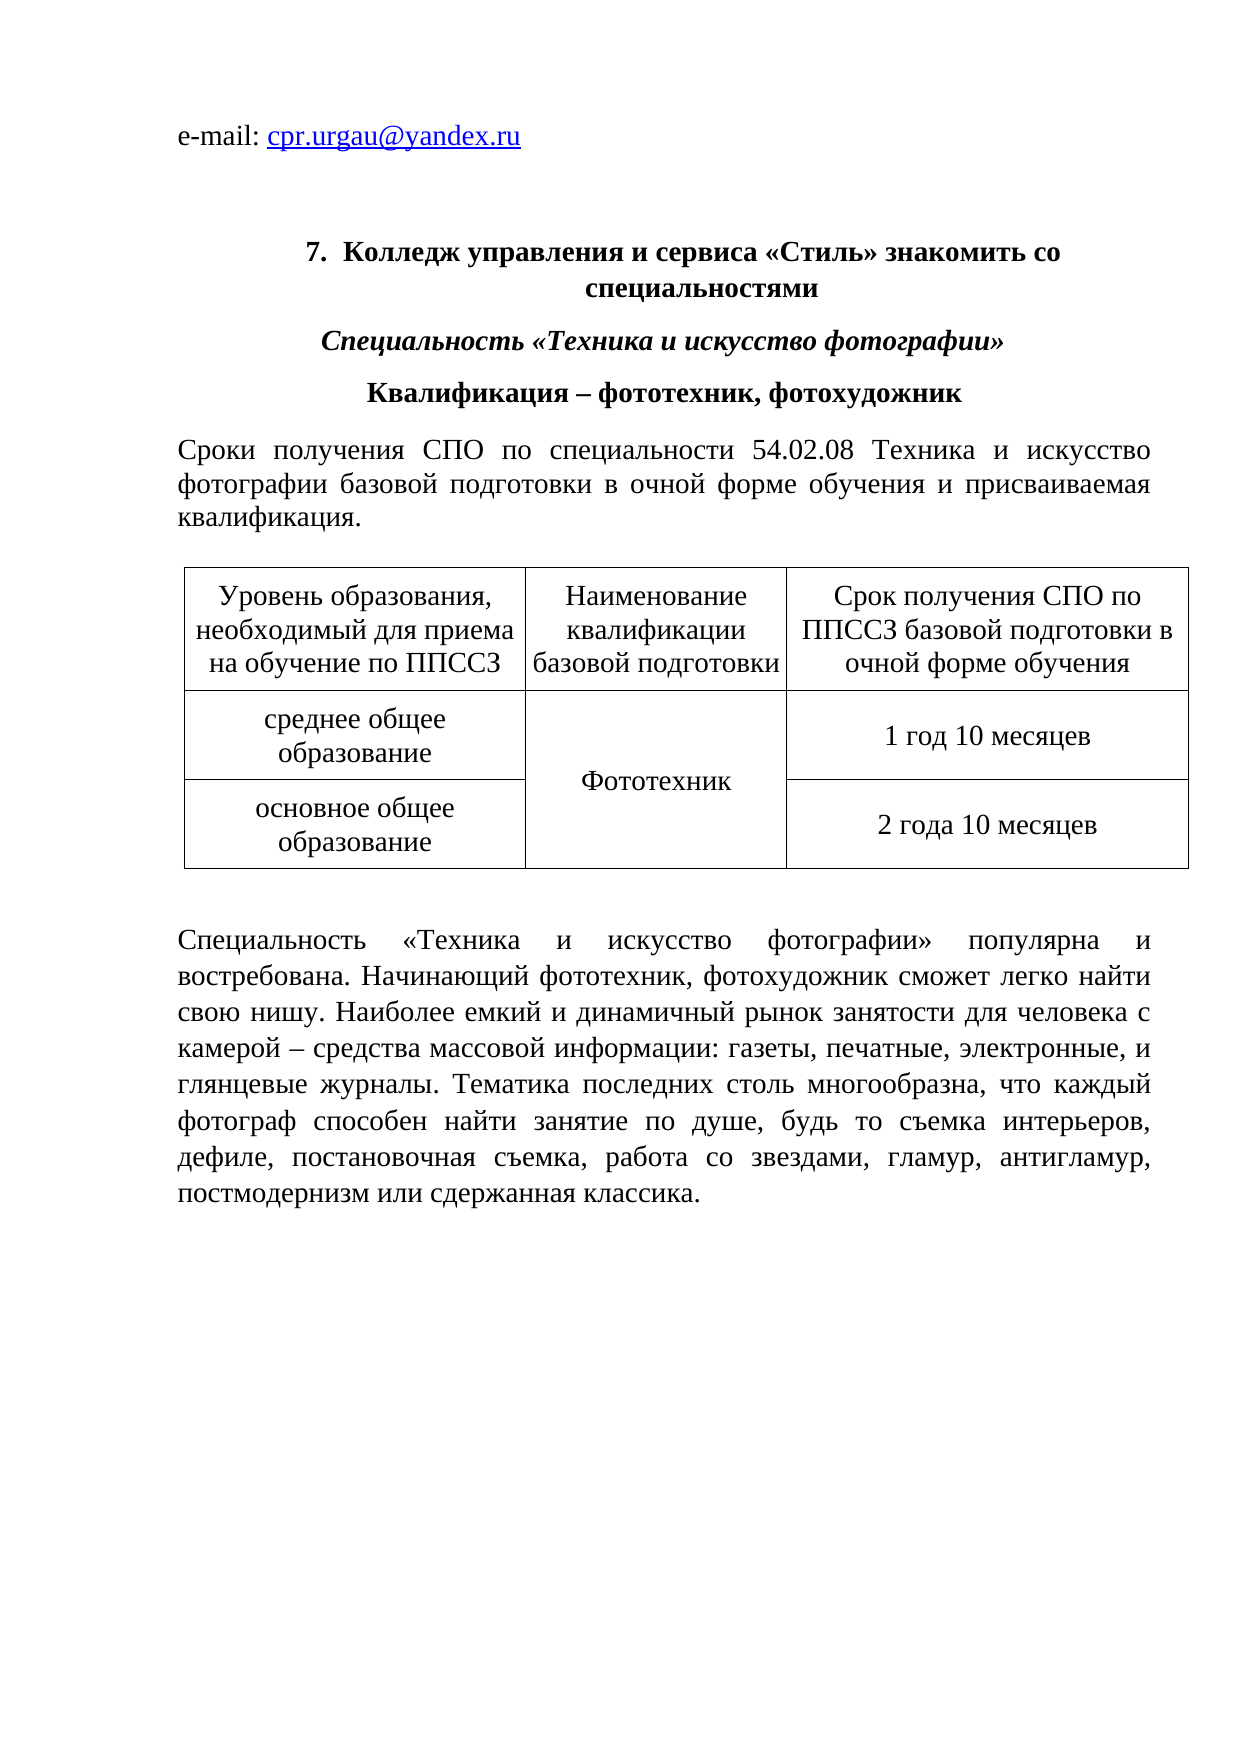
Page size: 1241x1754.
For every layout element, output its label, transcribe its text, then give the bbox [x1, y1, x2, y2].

text e-mail: cpr.urgau@yandex.ru [177, 118, 1152, 152]
table_header Срок получения СПО по ППССЗ базовой подготовки в очной форме обучения [787, 568, 1188, 689]
table_header Уровень образования, необходимый для приема на обучение по ППССЗ [185, 568, 525, 689]
text Специальность «Техника и искусство фотографии» [177, 323, 1152, 356]
table_cell 1 год 10 месяцев [787, 691, 1188, 779]
table_header Наименование квалификации базовой подготовки [526, 568, 786, 689]
text Квалификация – фототехник, фотохудожник [177, 375, 1152, 409]
table_cell 2 года 10 месяцев [787, 780, 1188, 868]
table_cell основное общее образование [185, 780, 525, 868]
text Сроки получения СПО по специальности 54.02.08 Техника и искусство фотографии базовой подготовки в очной форме обучения и присваиваемая квалификация. [177, 432, 1152, 533]
text Специальность «Техника и искусство фотографии» популярна и востребована. Начинающий фототехник, фотохудожник сможет легко найти свою нишу. Наиболее емкий и динамичный рынок занятости для человека с камерой – средства массовой информации: газеты, печатные, электронные, и глянцевые журналы. Тематика последних столь многообразна, что каждый фотограф способен найти занятие по душе, будь то съемка интерьеров, дефиле, постановочная съемка, работа со звездами, гламур, антигламур, постмодернизм или сдержанная классика. [177, 922, 1152, 1209]
list Колледж управления и сервиса «Стиль» знакомить со специальностями [215, 234, 1152, 303]
table_cell среднее общее образование [185, 691, 525, 779]
table_cell Фототехник [526, 691, 786, 868]
